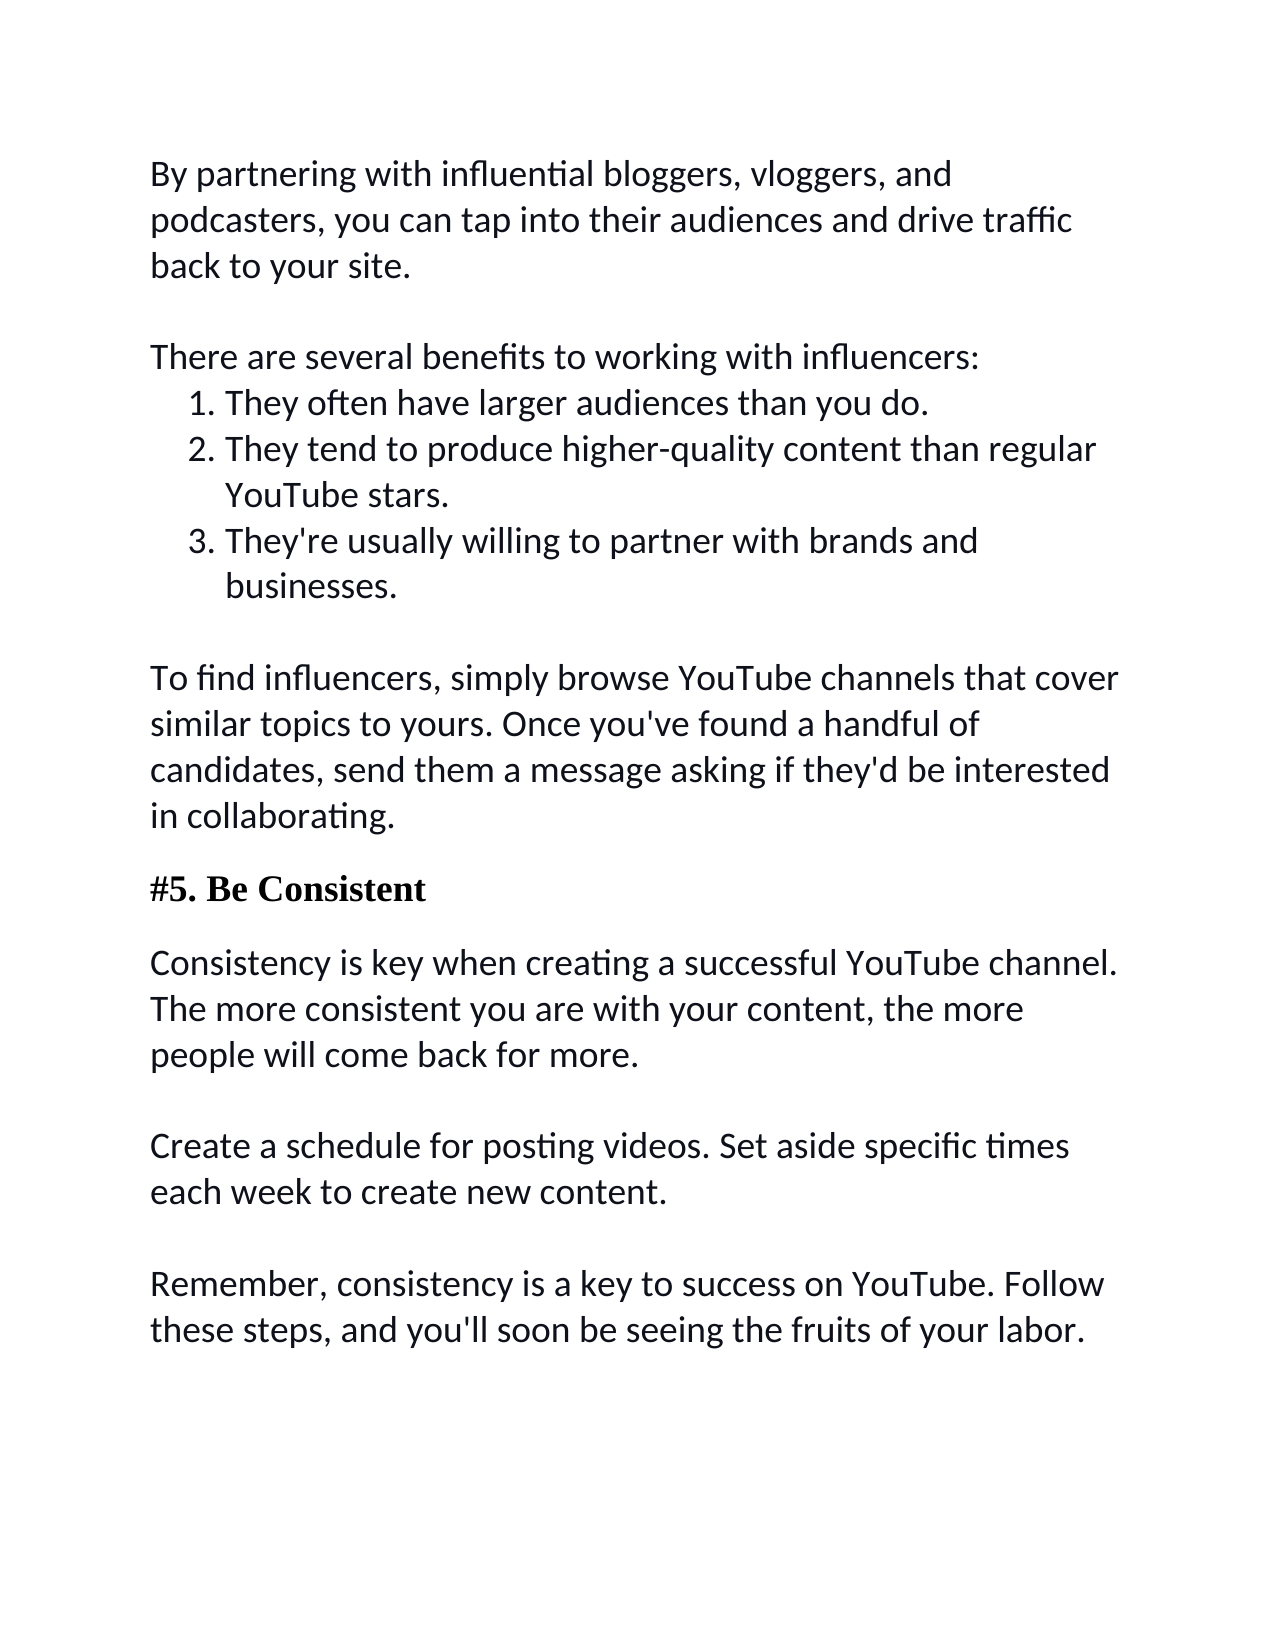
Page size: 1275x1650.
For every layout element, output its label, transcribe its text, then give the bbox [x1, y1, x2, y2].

subtitle #5. Be Consistent [150, 867, 1125, 910]
list They're usually willing to partner with brands and businesses. [187, 517, 1125, 608]
text Remember, consistency is a key to success on YouTube. Follow these steps, and you'll soon be seeing the fruits of your labor. [150, 1260, 1125, 1351]
text Create a schedule for posting videos. Set aside specific times each week to create new content. [150, 1122, 1125, 1214]
text Consistency is key when creating a successful YouTube channel. The more consistent you are with your content, the more people will come back for more. [150, 939, 1125, 1076]
text By partnering with influential bloggers, vloggers, and podcasters, you can tap into their audiences and drive traffic back to your site. [150, 150, 1125, 287]
text There are several benefits to working with influencers: [150, 333, 1125, 379]
text To find influencers, simply browse YouTube channels that cover similar topics to yours. Once you've found a handful of candidates, send them a message asking if they'd be interested in collaborating. [150, 654, 1125, 837]
list They tend to produce higher-quality content than regular YouTube stars. [187, 425, 1125, 517]
list They often have larger audiences than you do. [187, 379, 1125, 425]
